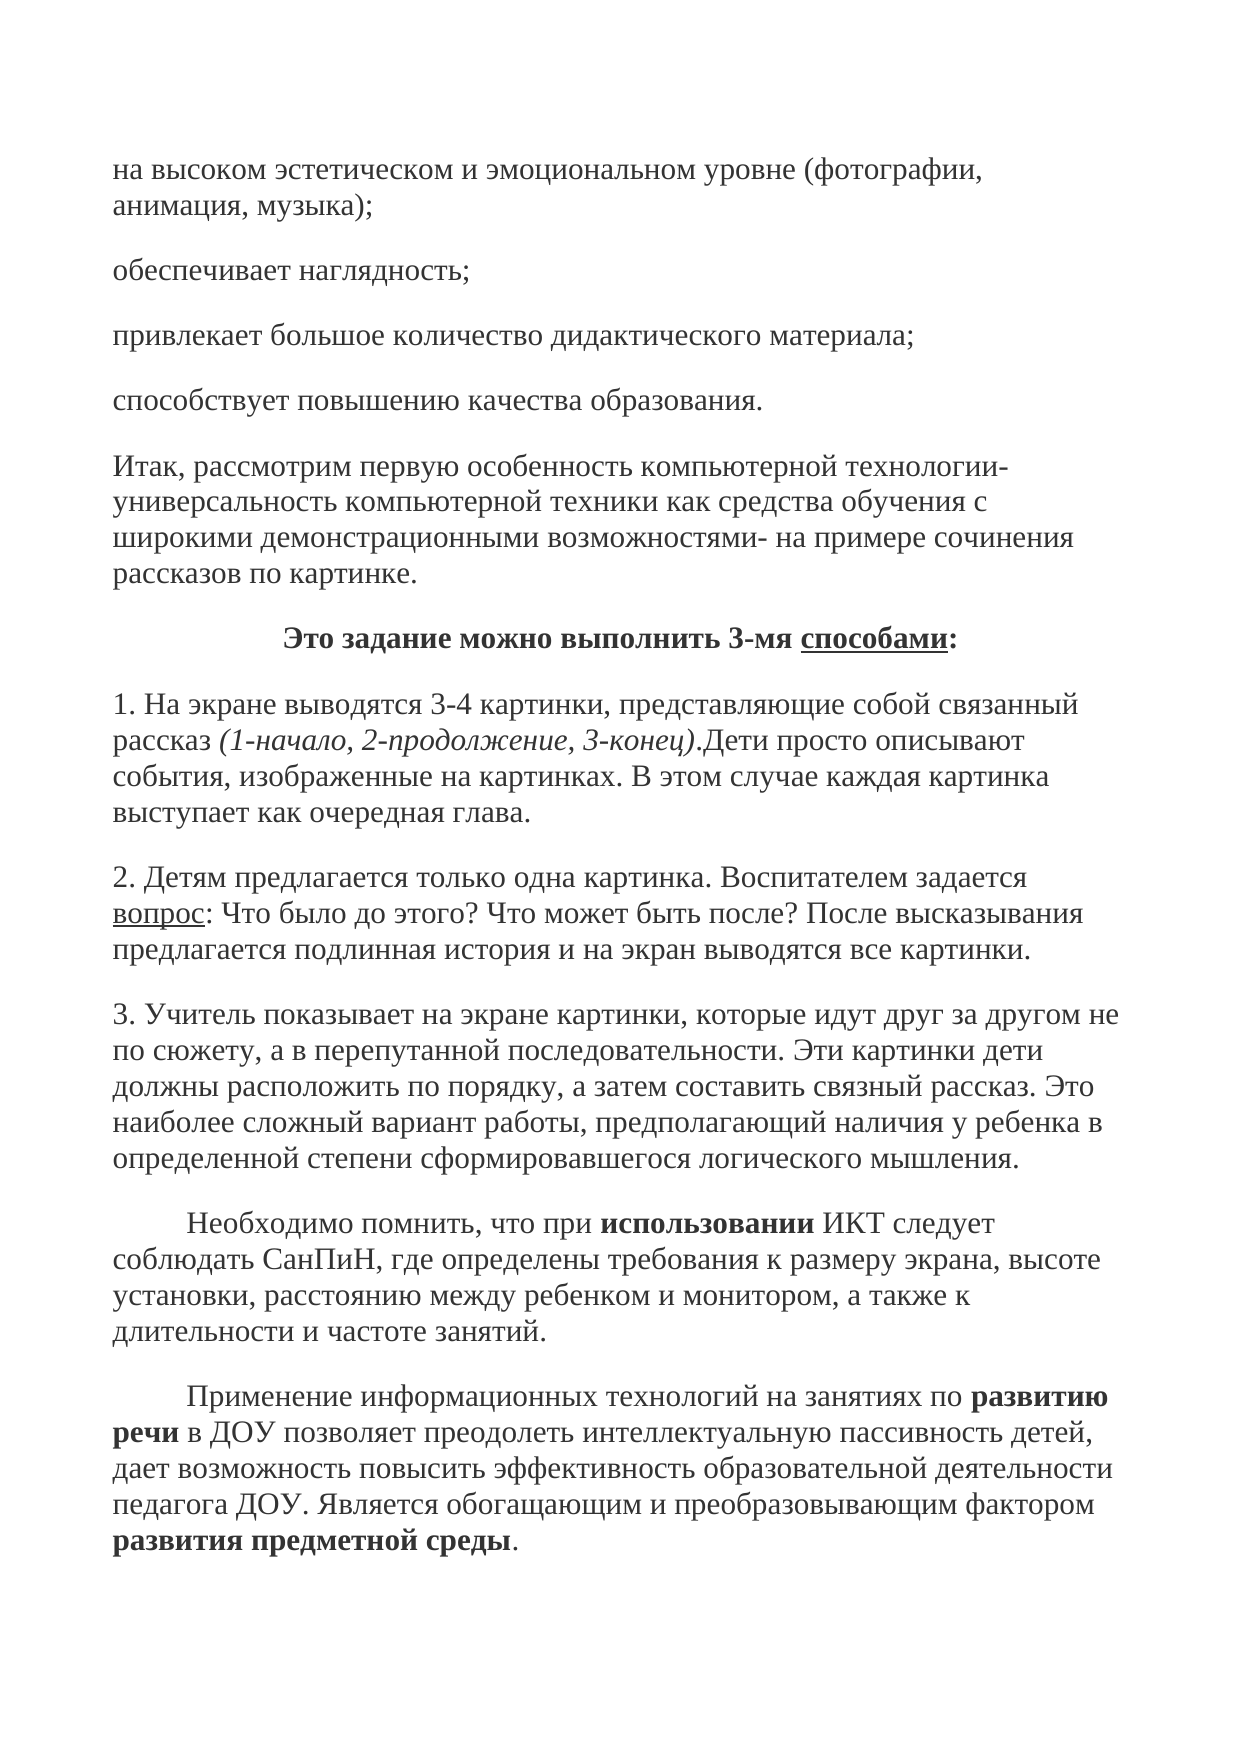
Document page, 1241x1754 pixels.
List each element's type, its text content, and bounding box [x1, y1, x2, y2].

text Применение информационных технологий на занятиях по развитию речи в ДОУ позволяет преодолеть интеллектуальную пассивность детей, дает возможность повысить эффективность образовательной деятельности педагога ДОУ. Является обогащающим и преобразовывающим фактором развития предметной среды. [112, 1377, 1128, 1557]
text Необходимо помнить, что при использовании ИКТ следует соблюдать СанПиН, где определены требования к размеру экрана, высоте установки, расстоянию между ребенком и монитором, а также к длительности и частоте занятий. [112, 1204, 1128, 1348]
text Это задание можно выполнить 3-мя способами: [112, 620, 1128, 656]
text привлекает большое количество дидактического материала; [112, 316, 1128, 352]
text 1. На экране выводятся 3-4 картинки, представляющие собой связанный рассказ (1-начало, 2-продолжение, 3-конец).Дети просто описывают события, изображенные на картинках. В этом случае каждая картинка выступает как очередная глава. [112, 685, 1128, 829]
text 3. Учитель показывает на экране картинки, которые идут друг за другом не по сюжету, а в перепутанной последовательности. Эти картинки дети должны расположить по порядку, а затем составить связный рассказ. Это наиболее сложный вариант работы, предполагающий наличия у ребенка в определенной степени сформировавшегося логического мышления. [112, 995, 1128, 1175]
text способствует повышению качества образования. [112, 382, 1128, 417]
text 2. Детям предлагается только одна картинка. Воспитателем задается вопрос: Что было до этого? Что может быть после? После высказывания предлагается подлинная история и на экран выводятся все картинки. [112, 858, 1128, 966]
text на высоком эстетическом и эмоциональном уровне (фотографии, анимация, музыка); [112, 150, 1128, 222]
text Итак, рассмотрим первую особенность компьютерной технологии- универсальность компьютерной техники как средства обучения с широкими демонстрационными возможностями- на примере сочинения рассказов по картинке. [112, 447, 1128, 591]
text обеспечивает наглядность; [112, 251, 1128, 287]
